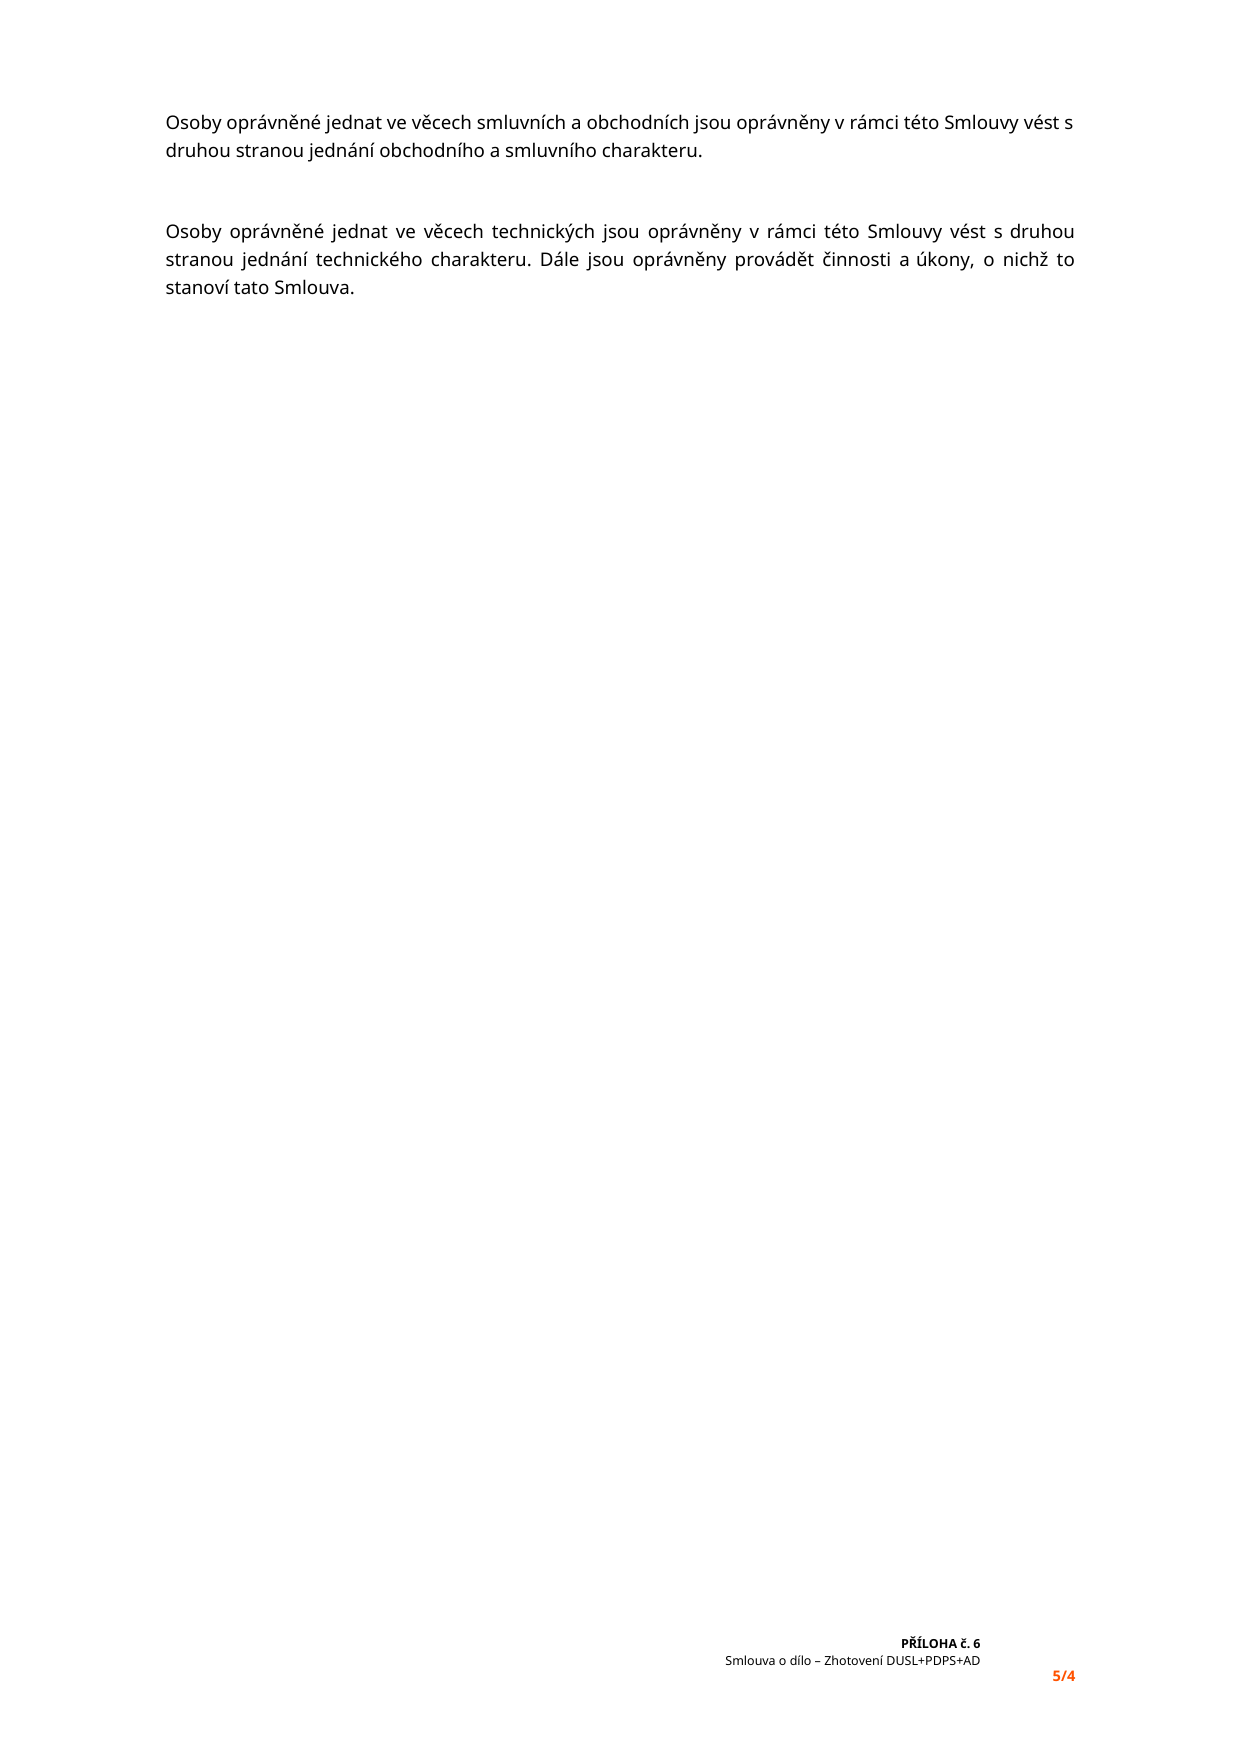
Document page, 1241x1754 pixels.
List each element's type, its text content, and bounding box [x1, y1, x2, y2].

text Osoby oprávněné jednat ve věcech technických jsou oprávněny v rámci této Smlouvy vést s druhou stranou jednání technického charakteru. Dále jsou oprávněny provádět činnosti a úkony, o nichž to stanoví tato Smlouva. [165, 218, 1075, 300]
text Osoby oprávněné jednat ve věcech smluvních a obchodních jsou oprávněny v rámci této Smlouvy vést s druhou stranou jednání obchodního a smluvního charakteru. [165, 109, 1075, 163]
